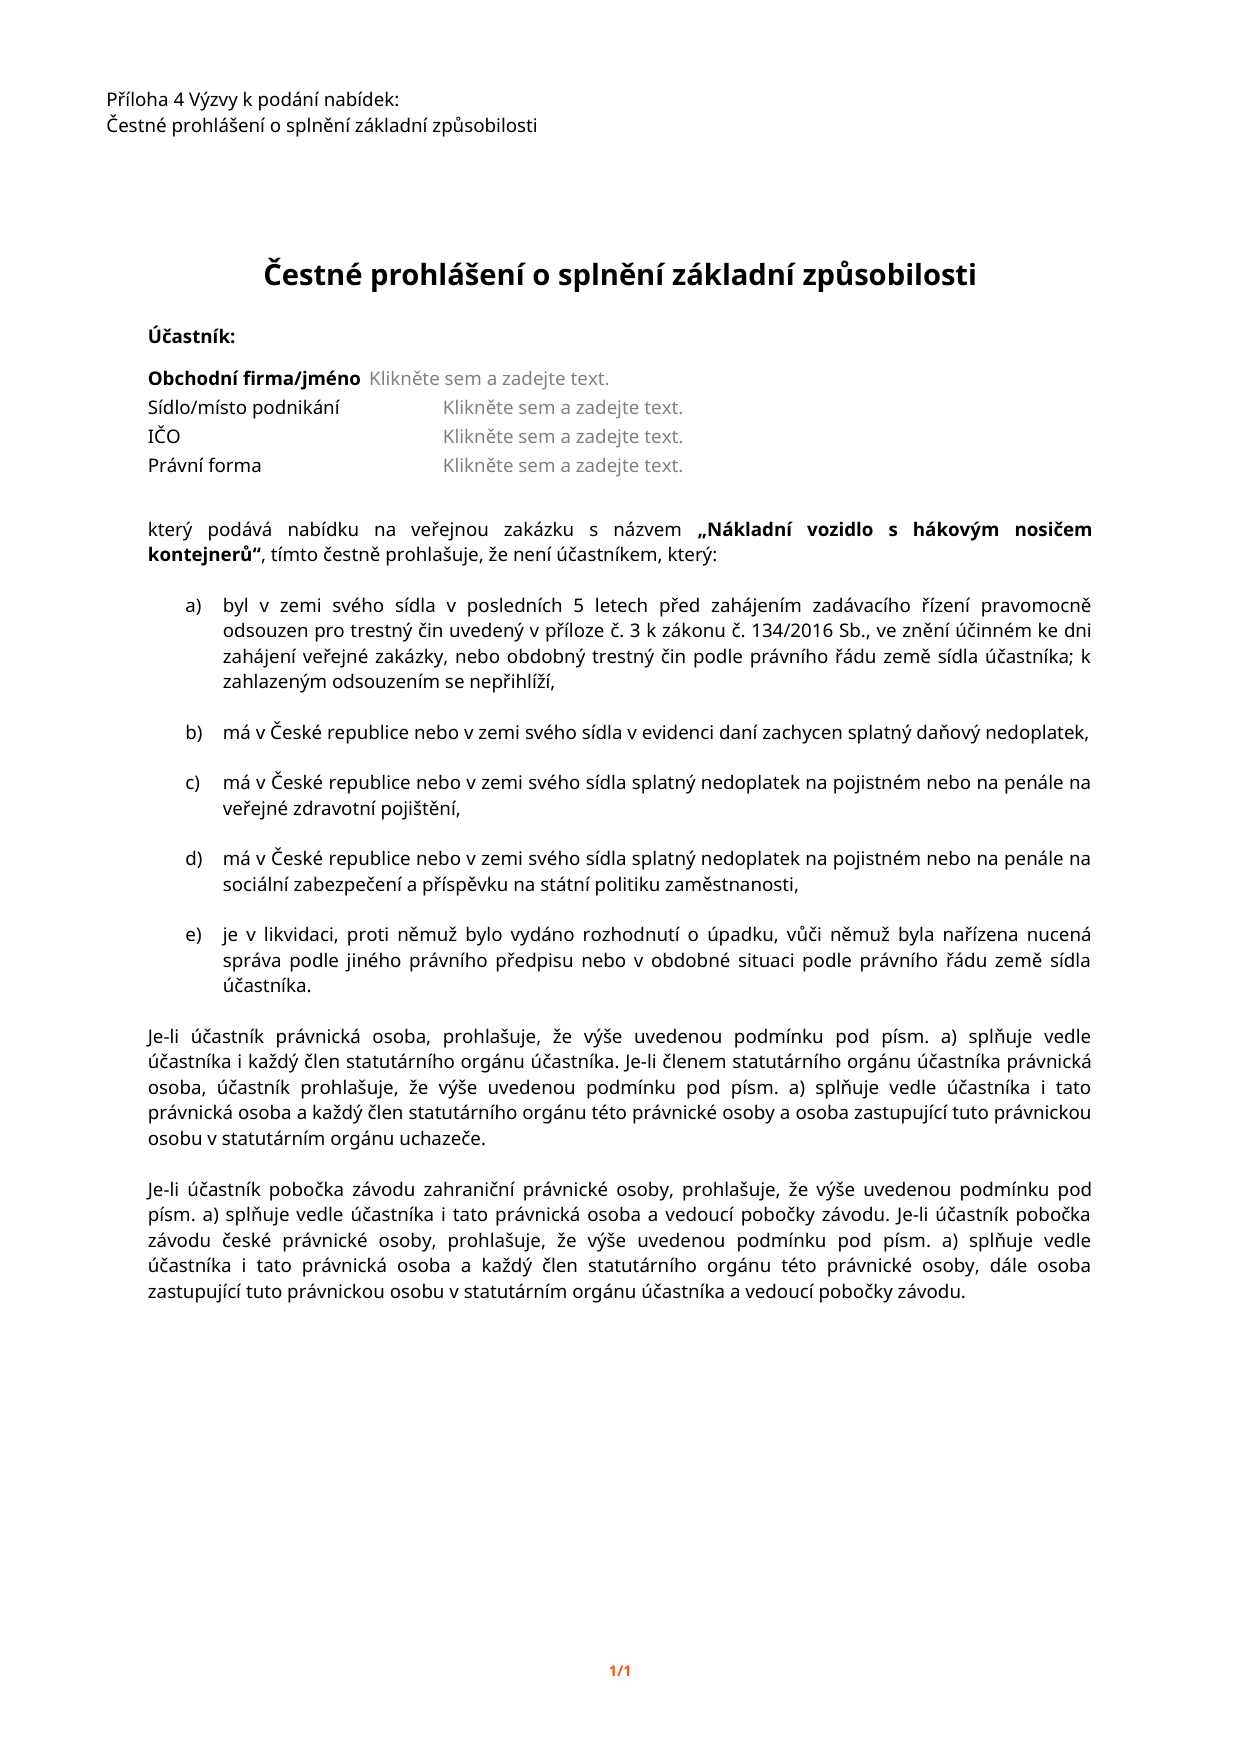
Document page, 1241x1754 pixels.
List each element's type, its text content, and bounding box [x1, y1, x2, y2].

text který podává nabídku na veřejnou zakázku s názvem „Nákladní vozidlo s hákovým nosičem kontejnerů“, tímto čestně prohlašuje, že není účastníkem, který: [148, 516, 1093, 567]
text Sídlo/místo podnikání [148, 391, 1093, 420]
text Právní forma [148, 449, 1093, 478]
list má v České republice nebo v zemi svého sídla splatný nedoplatek na pojistném nebo na penále na veřejné zdravotní pojištění, [185, 769, 1093, 821]
text Je-li účastník pobočka závodu zahraniční právnické osoby, prohlašuje, že výše uvedenou podmínku pod písm. a) splňuje vedle účastníka i tato právnická osoba a vedoucí pobočky závodu. Je-li účastník pobočka závodu české právnické osoby, prohlašuje, že výše uvedenou podmínku pod písm. a) splňuje vedle účastníka i tato právnická osoba a každý člen statutárního orgánu této právnické osoby, dále osoba zastupující tuto právnickou osobu v statutárním orgánu účastníka a vedoucí pobočky závodu. [148, 1176, 1093, 1304]
text Obchodní firma/jméno [148, 362, 1093, 391]
list má v České republice nebo v zemi svého sídla splatný nedoplatek na pojistném nebo na penále na sociální zabezpečení a příspěvku na státní politiku zaměstnanosti, [185, 846, 1093, 897]
text Účastník: [148, 318, 1093, 349]
list byl v zemi svého sídla v posledních 5 letech před zahájením zadávacího řízení pravomocně odsouzen pro trestný čin uvedený v příloze č. 3 k zákonu č. 134/2016 Sb., ve znění účinném ke dni zahájení veřejné zakázky, nebo obdobný trestný čin podle právního řádu země sídla účastníka; k zahlazeným odsouzením se nepřihlíží, [185, 592, 1093, 694]
title Čestné prohlášení o splnění základní způsobilosti [148, 254, 1093, 293]
text IČO [148, 420, 1093, 449]
list je v likvidaci, proti němuž bylo vydáno rozhodnutí o úpadku, vůči němuž byla nařízena nucená správa podle jiného právního předpisu nebo v obdobné situaci podle právního řádu země sídla účastníka. [185, 922, 1093, 998]
text Je-li účastník právnická osoba, prohlašuje, že výše uvedenou podmínku pod písm. a) splňuje vedle účastníka i každý člen statutárního orgánu účastníka. Je-li členem statutárního orgánu účastníka právnická osoba, účastník prohlašuje, že výše uvedenou podmínku pod písm. a) splňuje vedle účastníka i tato právnická osoba a každý člen statutárního orgánu této právnické osoby a osoba zastupující tuto právnickou osobu v statutárním orgánu uchazeče. [148, 1023, 1093, 1151]
list má v České republice nebo v zemi svého sídla v evidenci daní zachycen splatný daňový nedoplatek, [185, 719, 1093, 744]
